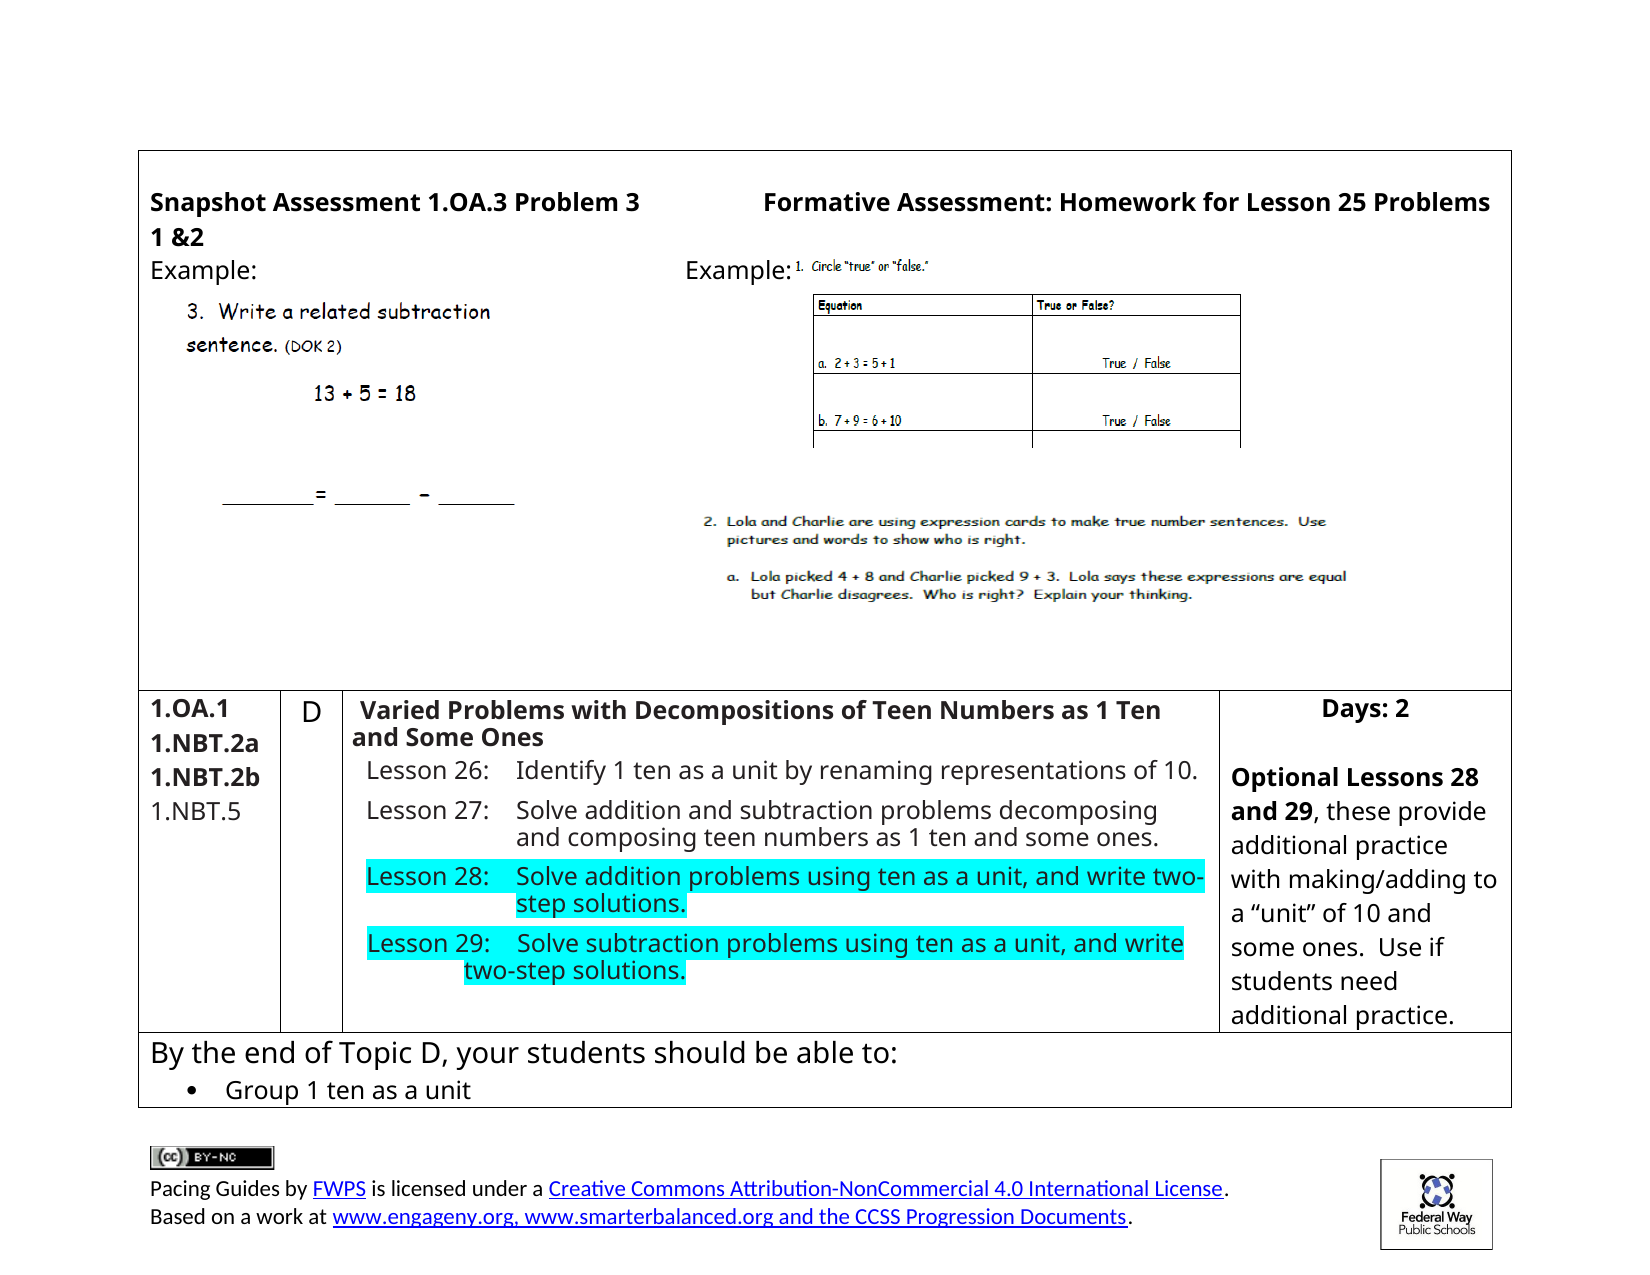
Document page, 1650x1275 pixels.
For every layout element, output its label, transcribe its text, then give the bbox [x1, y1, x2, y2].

table_cell Days: 2 Optional Lessons 28 and 29, these provide additional practice with making/adding to a “unit” of 10 and some ones. Use if students need additional practice. [1220, 691, 1511, 1032]
picture [788, 253, 1260, 448]
table_cell 1.OA.1 1.NBT.2a 1.NBT.2b 1.NBT.5 [139, 691, 280, 1032]
picture [699, 506, 1362, 617]
picture [1380, 1159, 1493, 1250]
picture [180, 292, 547, 525]
picture [150, 1146, 275, 1170]
table_cell D [281, 691, 342, 1032]
table_cell Varied Problems with Decompositions of Teen Numbers as 1 Ten and Some Ones Lesson 26: Identify 1 ten as a unit by renaming representations of 10. Lesson 27: Solve addition and subtraction problems decomposing and composing teen numbers as 1 ten and some ones. Lesson 28: Solve addition problems using ten as a unit, and write two-step solutions. Lesson 29: Solve subtraction problems using ten as a unit, and write two-step solutions. [343, 691, 1219, 1032]
